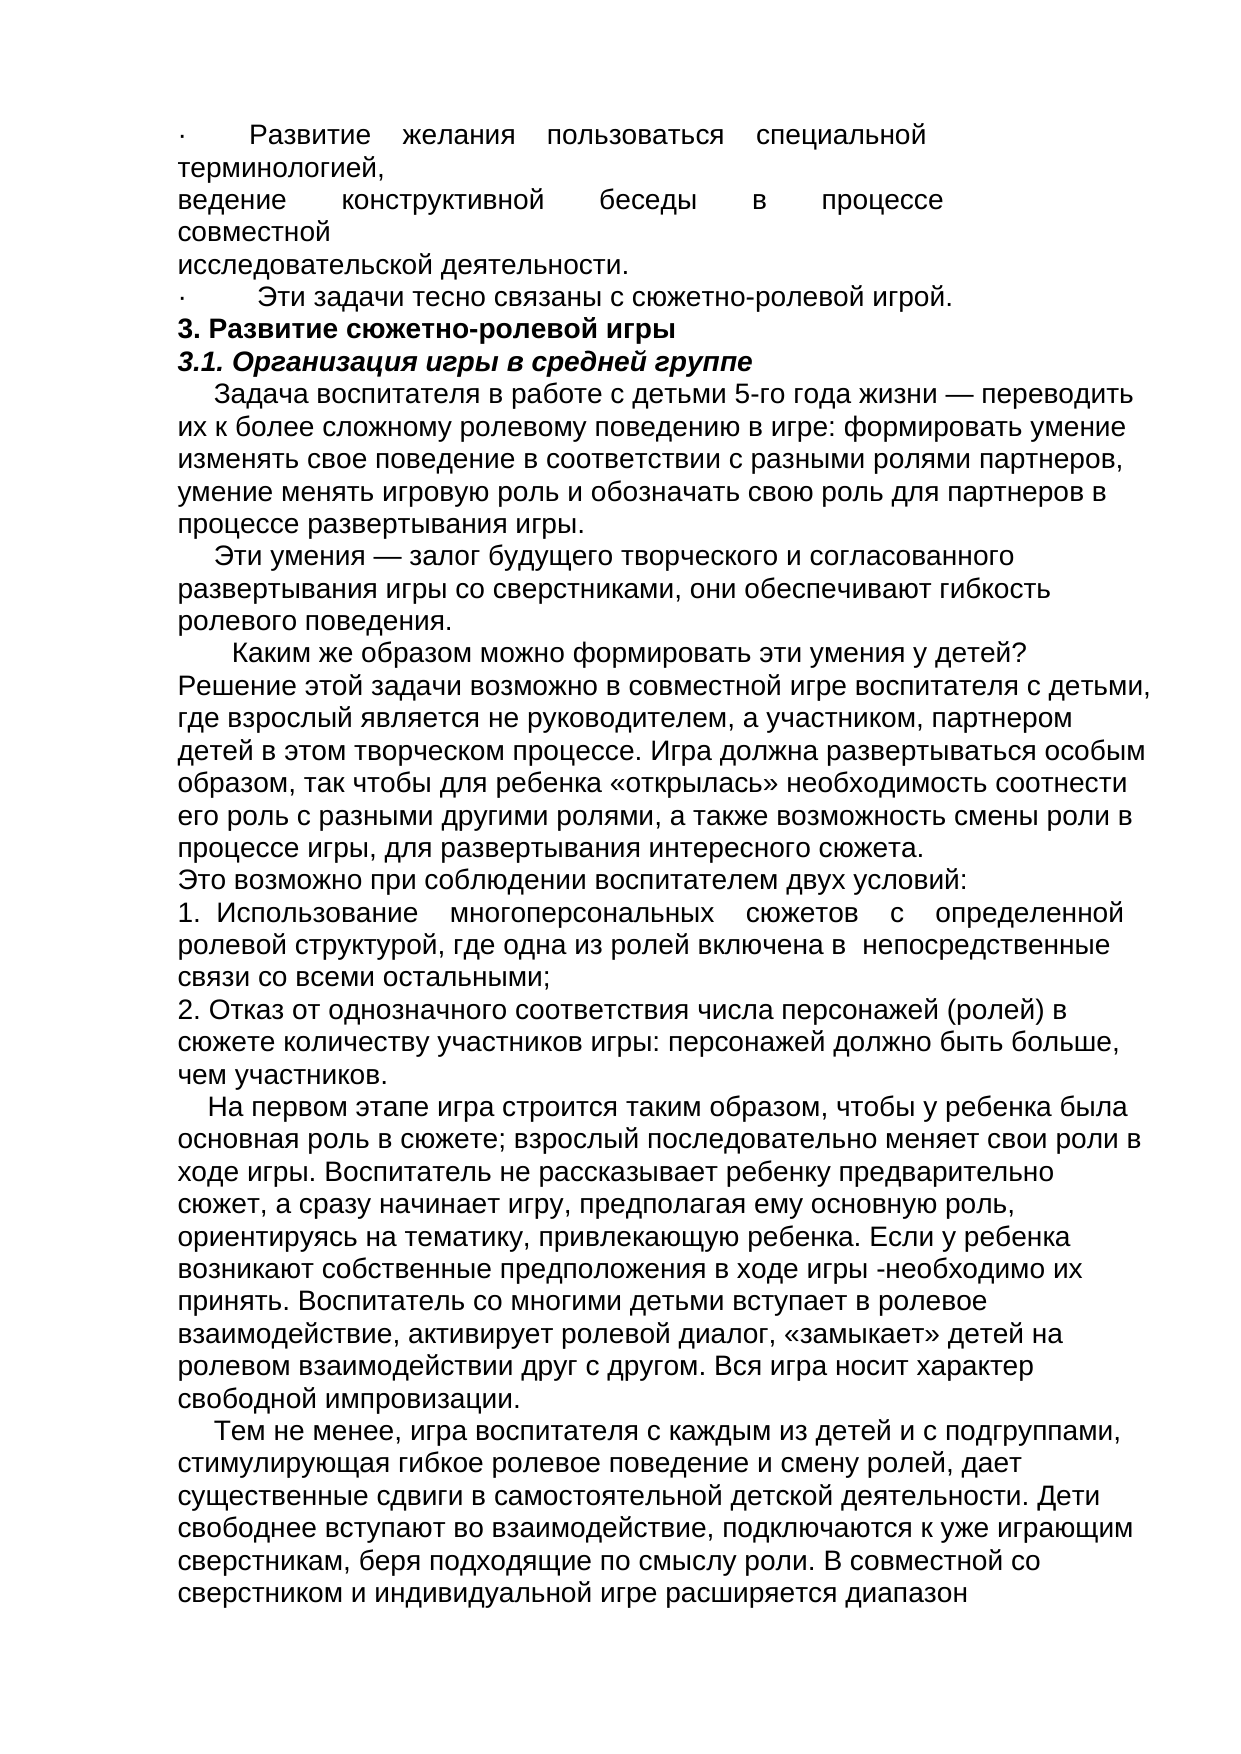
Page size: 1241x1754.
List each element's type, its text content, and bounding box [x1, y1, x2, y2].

text Эти умения — залог будущего творческого и согласованного развертывания игры со сверстниками, они обеспечивают гибкость ролевого поведения. [177, 539, 1152, 636]
text 3.1. Организация игры в средней группе [177, 345, 1152, 377]
text Задача воспитателя в работе с детьми 5-го года жизни — переводить их к более сложному ролевому поведению в игре: формировать умение изменять свое поведение в соответствии с разными ролями партнеров, умение менять игровую роль и обозначать свою роль для партнеров в процессе развертывания игры. [177, 377, 1152, 539]
text · Эти задачи тесно связаны с сюжетно-ролевой игрой. [177, 280, 1152, 312]
text Каким же образом можно формировать эти умения у детей? Решение этой задачи возможно в совместной игре воспитателя с детьми, где взрослый является не руководителем, а участником, партнером детей в этом творческом процессе. Игра должна развертываться особым образом, так чтобы для ребенка «открылась» необходимость соотнести его роль с разными другими ролями, а также возможность смены роли в процессе игры, для развертывания интересного сюжета. [177, 636, 1152, 863]
text На первом этапе игра строится таким образом, чтобы у ребенка была основная роль в сюжете; взрослый последовательно меняет свои роли в ходе игры. Воспитатель не рассказывает ребенку предварительно сюжет, а сразу начинает игру, предполагая ему основную роль, ориентируясь на тематику, привлекающую ребенка. Если у ребенка возникают собственные предположения в ходе игры -необходимо их принять. Воспитатель со многими детьми вступает в ролевое взаимодействие, активирует ролевой диалог, «замыкает» детей на ролевом взаимодействии друг с другом. Вся игра носит характер свободной импровизации. [177, 1090, 1152, 1414]
text · Развитие желания пользоваться специальной терминологией, ведение конструктивной беседы в процессе совместной исследовательской деятельности. [177, 118, 1152, 280]
text 1. Использование многоперсональных сюжетов с определенной ролевой структурой, где одна из ролей включена в непосредственные связи со всеми остальными; [177, 896, 1152, 993]
text Это возможно при соблюдении воспитателем двух условий: [177, 863, 1152, 896]
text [177, 1414, 1152, 1608]
text 3. Развитие сюжетно-ролевой игры [177, 312, 1152, 345]
text 2. Отказ от однозначного соответствия числа персонажей (ролей) в сюжете количеству участников игры: персонажей должно быть больше, чем участников. [177, 993, 1152, 1090]
